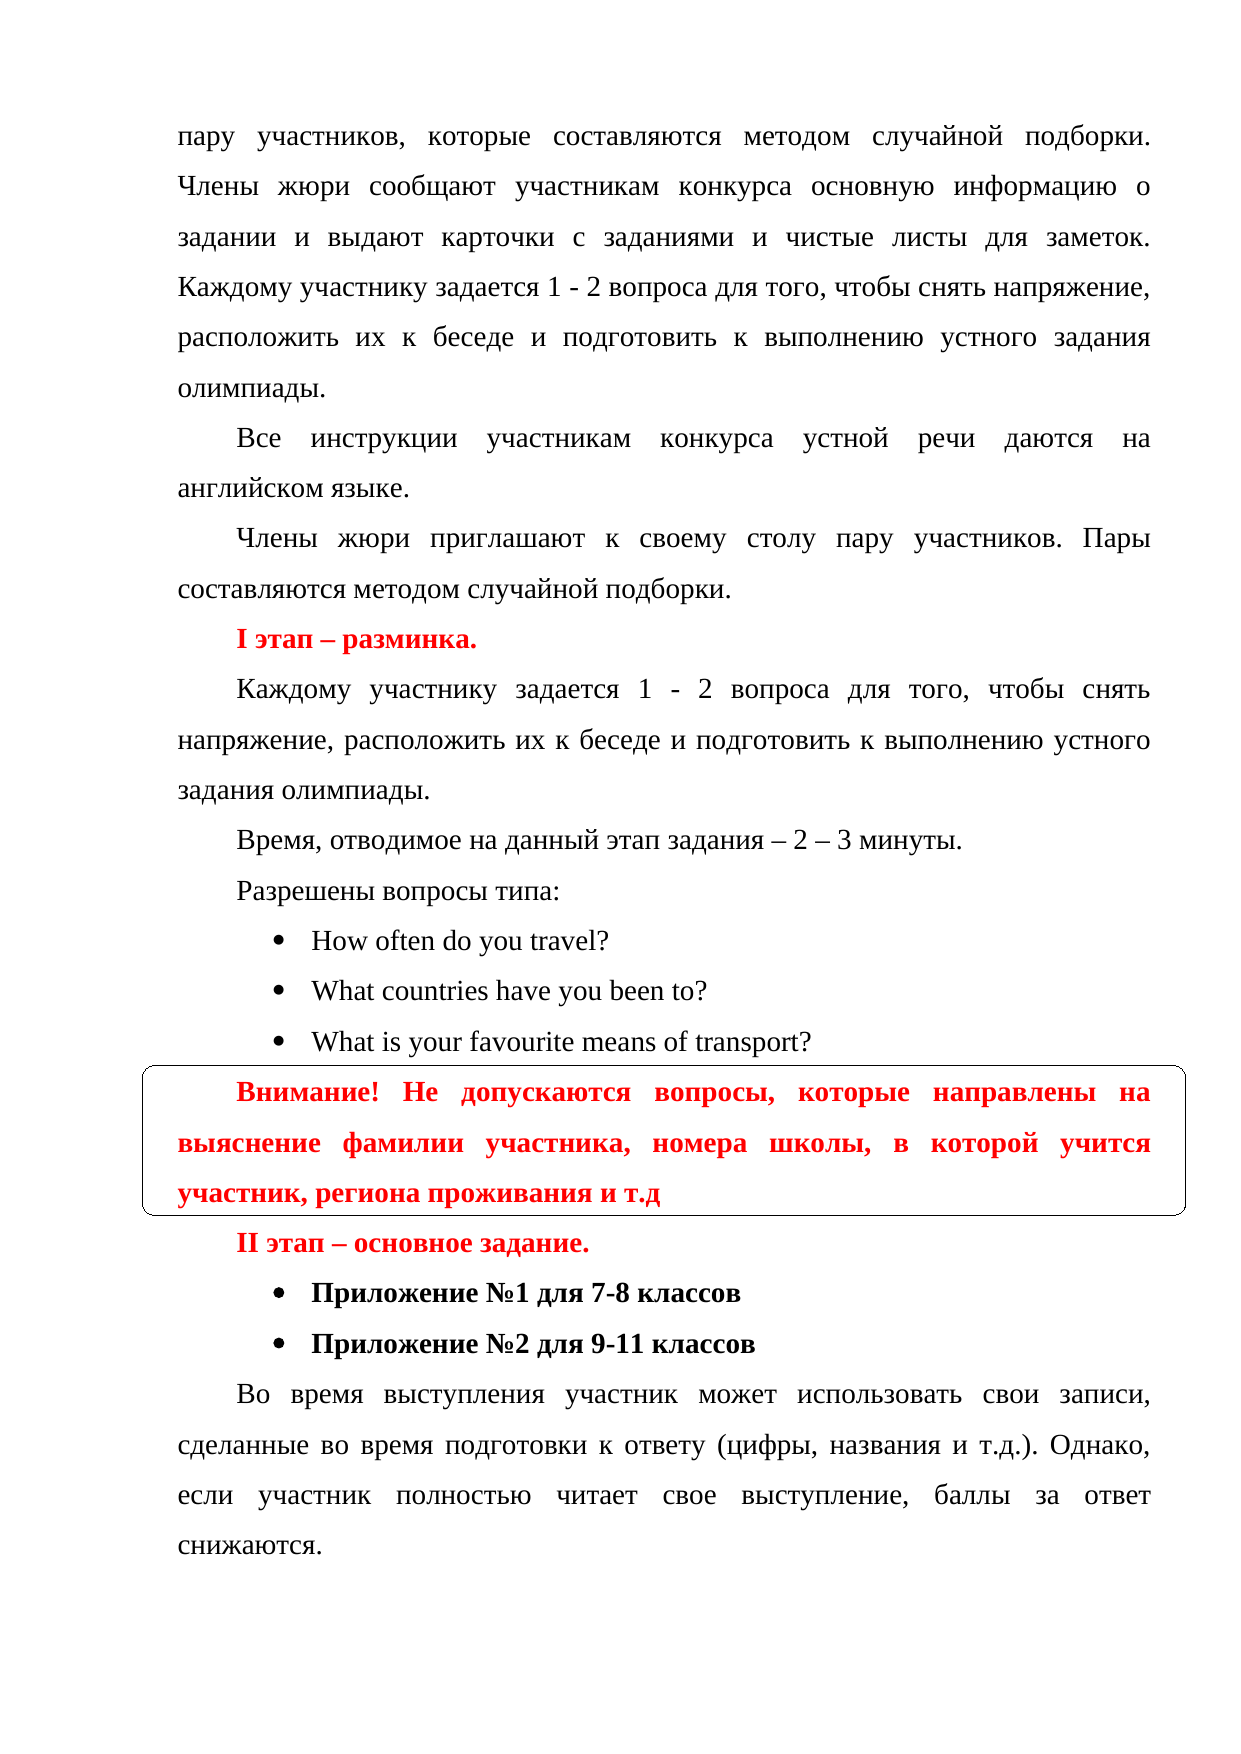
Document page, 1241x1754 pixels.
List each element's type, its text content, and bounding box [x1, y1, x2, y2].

list What is your favourite means of transport? [274, 1024, 1152, 1058]
list What countries have you been to? [274, 973, 1152, 1007]
list How often do you travel? [274, 923, 1152, 957]
text Члены жюри приглашают к своему столу пару участников. Пары составляются методом случайной подборки. [177, 521, 1152, 604]
text Все инструкции участникам конкурса устной речи даются на английском языке. [177, 420, 1152, 504]
text II этап – основное задание. [177, 1225, 1152, 1259]
text Каждому участнику задается 1 - 2 вопроса для того, чтобы снять напряжение, расположить их к беседе и подготовить к выполнению устного задания олимпиады. [177, 672, 1152, 806]
list Приложение №2 для 9-11 классов [274, 1326, 1152, 1360]
text Время, отводимое на данный этап задания – 2 – 3 минуты. [177, 822, 1152, 856]
text I этап – разминка. [177, 621, 1152, 655]
text Во время выступления участник может использовать свои записи, сделанные во время подготовки к ответу (цифры, названия и т.д.). Однако, если участник полностью читает свое выступление, баллы за ответ снижаются. [177, 1376, 1152, 1561]
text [177, 118, 1152, 403]
list Приложение №1 для 7-8 классов [274, 1276, 1152, 1309]
text Внимание! Не допускаются вопросы, которые направлены на выяснение фамилии участника, номера школы, в которой учится участник, региона проживания и т.д [177, 1074, 1152, 1208]
text Разрешены вопросы типа: [177, 873, 1152, 906]
